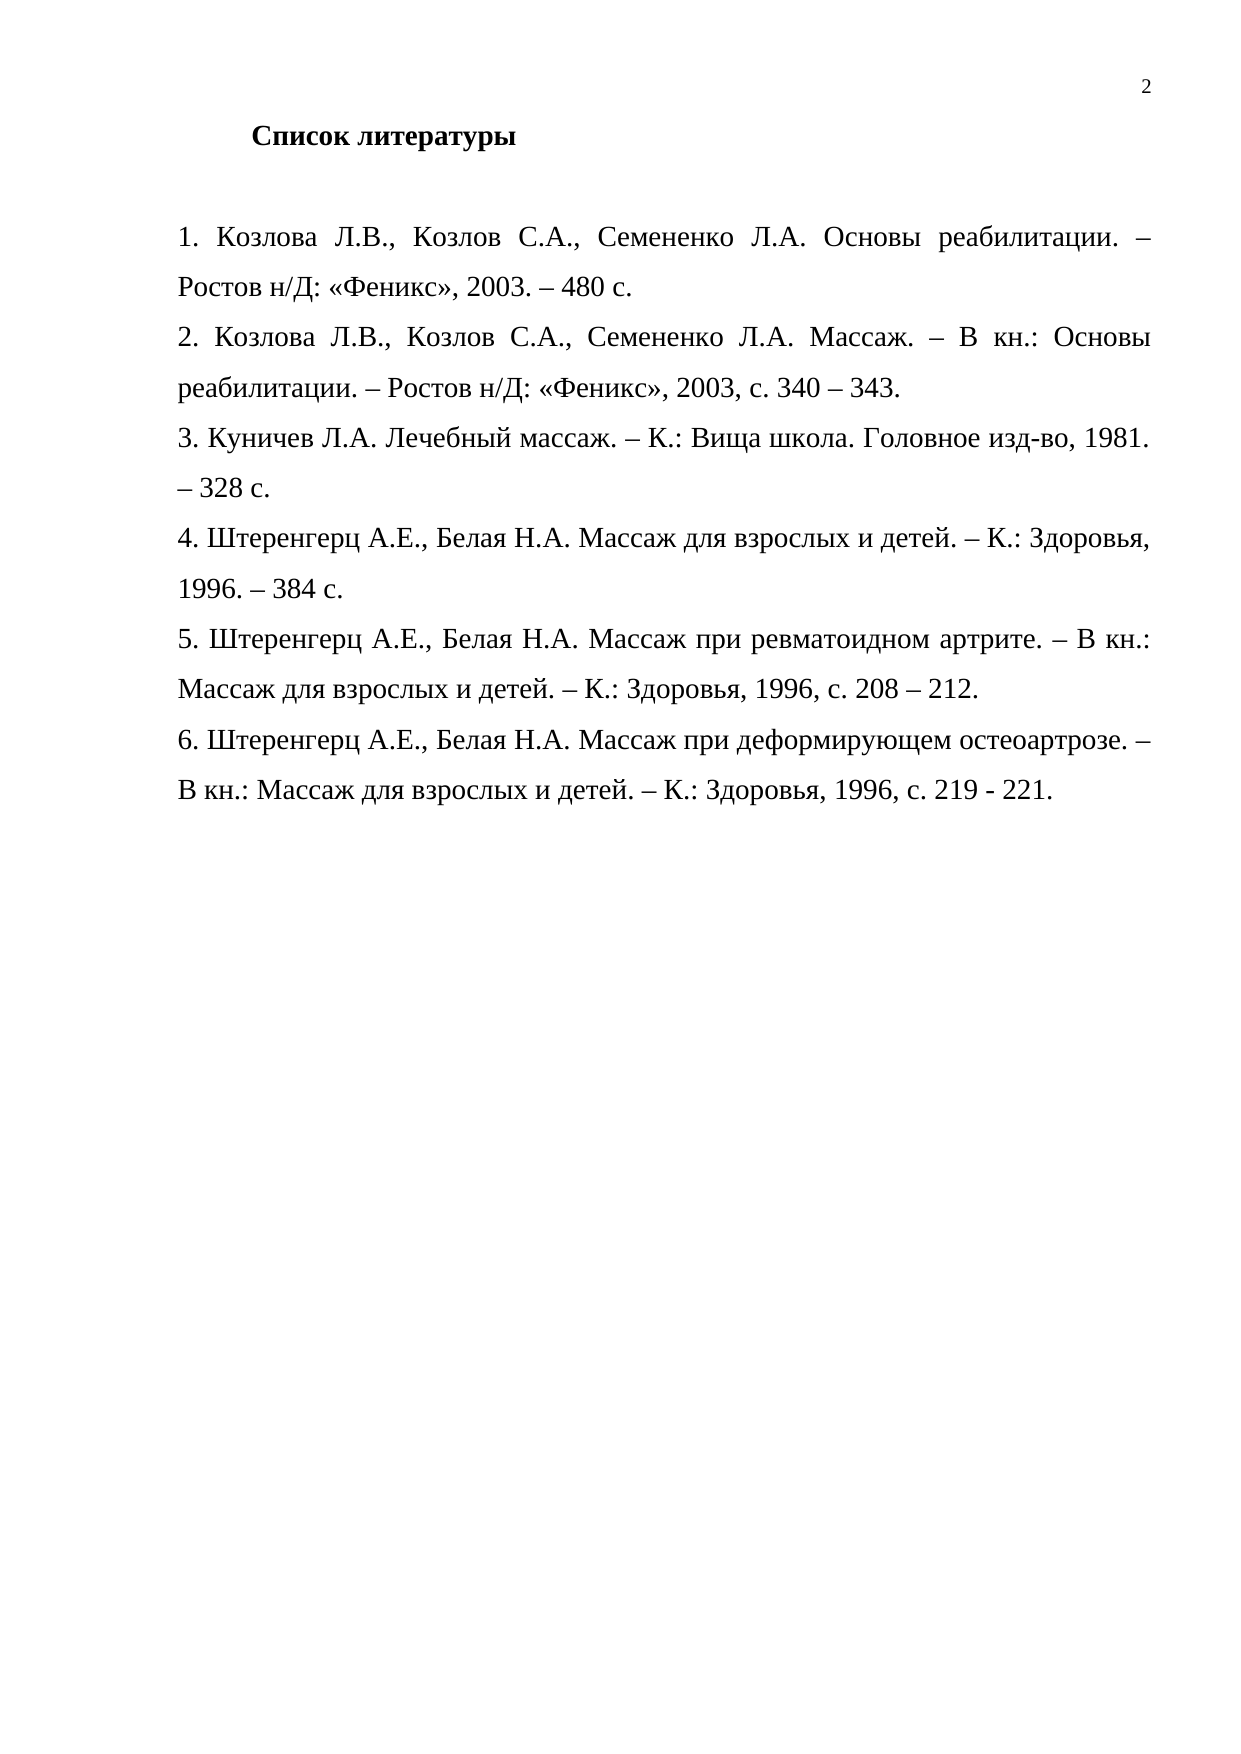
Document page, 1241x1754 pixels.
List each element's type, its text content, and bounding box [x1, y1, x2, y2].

text 3. Куничев Л.А. Лечебный массаж. – К.: Вища школа. Головное изд-во, 1981. – 328 с. [177, 420, 1152, 504]
text 1. Козлова Л.В., Козлов С.А., Семененко Л.А. Основы реабилитации. – Ростов н/Д: «Феникс», 2003. – 480 с. [177, 219, 1152, 303]
text 4. Штеренгерц А.Е., Белая Н.А. Массаж для взрослых и детей. – К.: Здоровья, 1996. – 384 с. [177, 521, 1152, 604]
text 2. Козлова Л.В., Козлов С.А., Семененко Л.А. Массаж. – В кн.: Основы реабилитации. – Ростов н/Д: «Феникс», 2003, с. 340 – 343. [177, 319, 1152, 403]
text 6. Штеренгерц А.Е., Белая Н.А. Массаж при деформирующем остеоартрозе. – В кн.: Массаж для взрослых и детей. – К.: Здоровья, 1996, с. 219 - 221. [177, 722, 1152, 806]
text Список литературы [177, 118, 1152, 152]
text 5. Штеренгерц А.Е., Белая Н.А. Массаж при ревматоидном артрите. – В кн.: Массаж для взрослых и детей. – К.: Здоровья, 1996, с. 208 – 212. [177, 621, 1152, 705]
